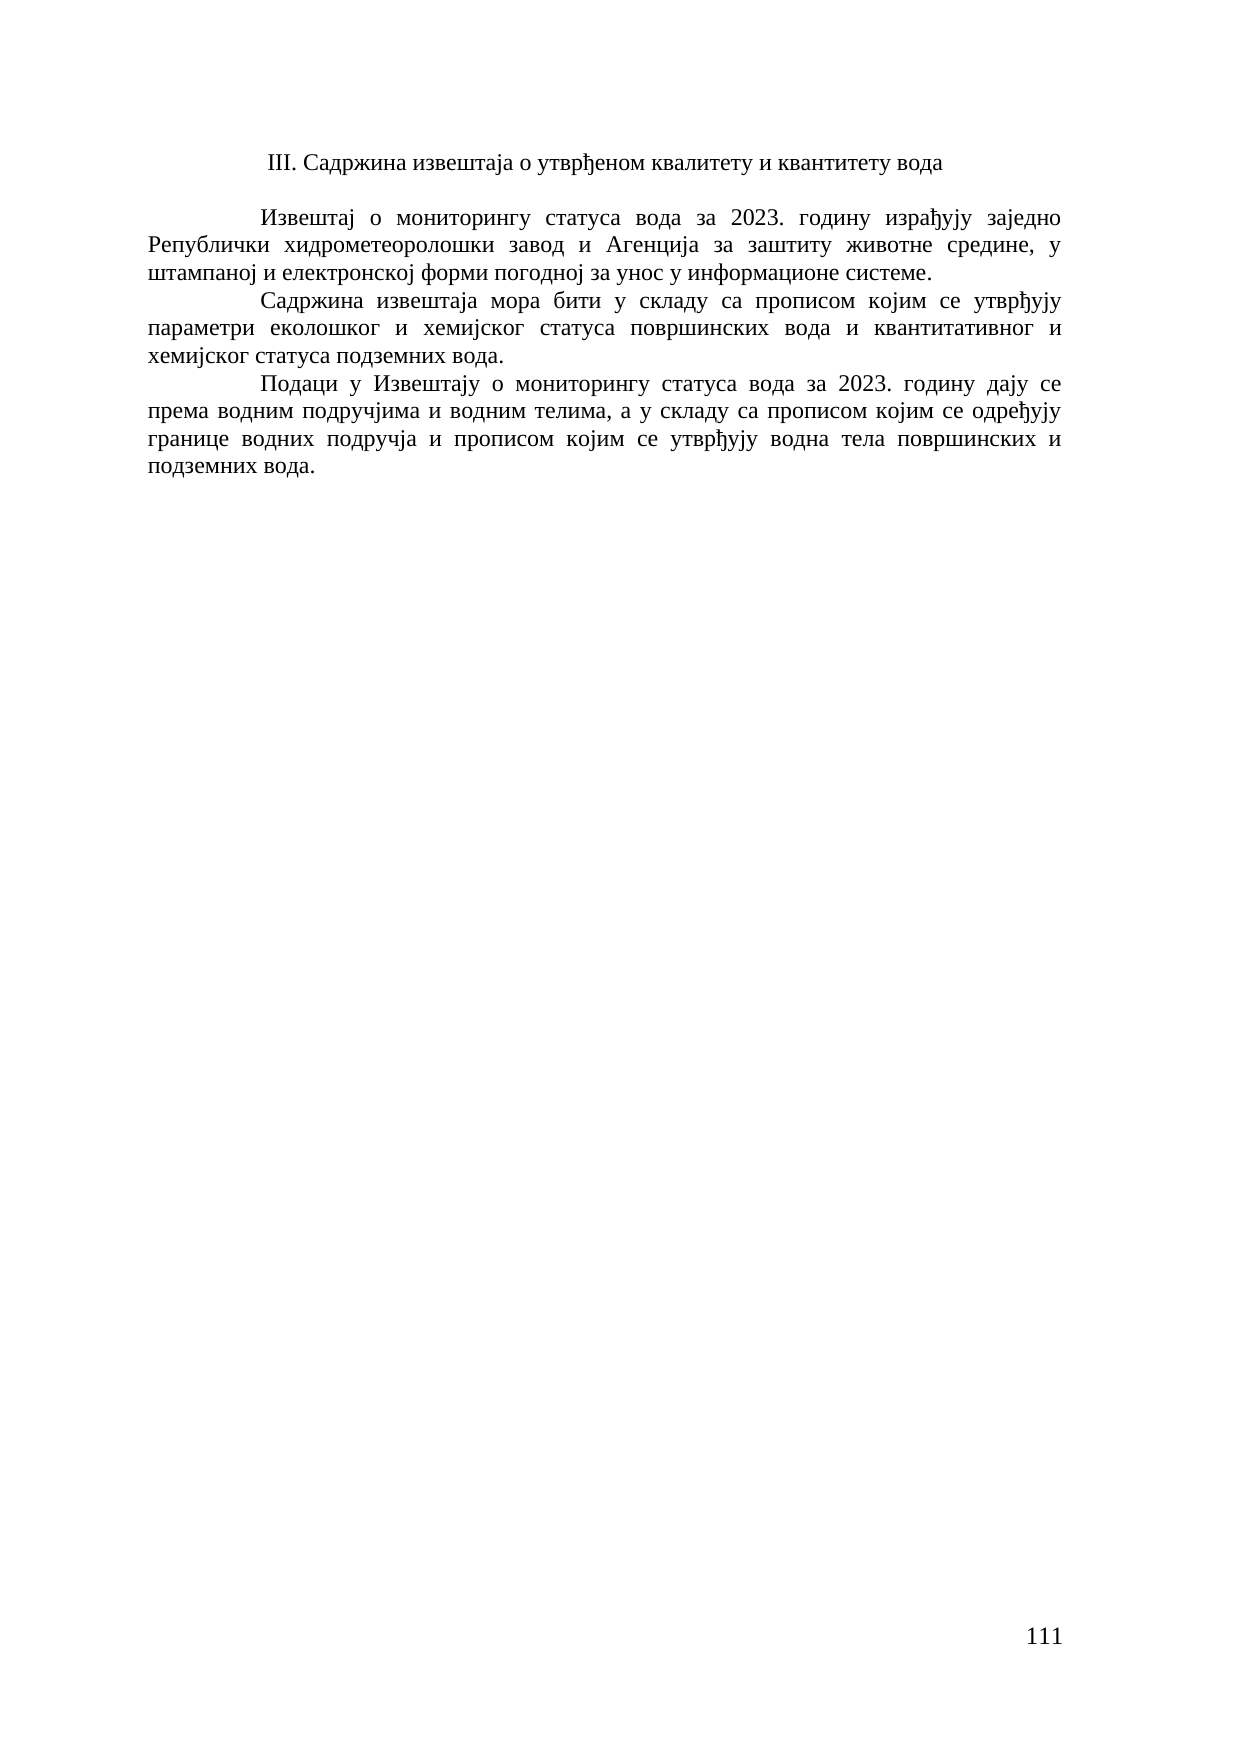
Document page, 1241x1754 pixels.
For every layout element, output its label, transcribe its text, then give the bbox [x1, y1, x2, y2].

text Подаци у Извештају о мониторингу статуса вода за 2023. годину дају се према водним подручјима и водним телима, а у складу са прописом којим се одређују границе водних подручја и прописом којим се утврђују водна тела површинских и подземних вода. [148, 368, 1063, 479]
text Садржина извештаја мора бити у складу са прописом којим се утврђују параметри еколошког и хемијског статуса површинских вода и квантитативног и хемијског статуса подземних вода. [148, 286, 1063, 368]
text III. Садржина извештаја о утврђеном квалитету и квантитету вода [148, 148, 1063, 175]
text Извештај о мониторингу статуса вода за 2023. годину израђују заједно Републички хидрометеоролошки завод и Агенција за заштиту животне средине, у штампаној и електронској форми погодној за унос у информационе системе. [148, 203, 1063, 286]
